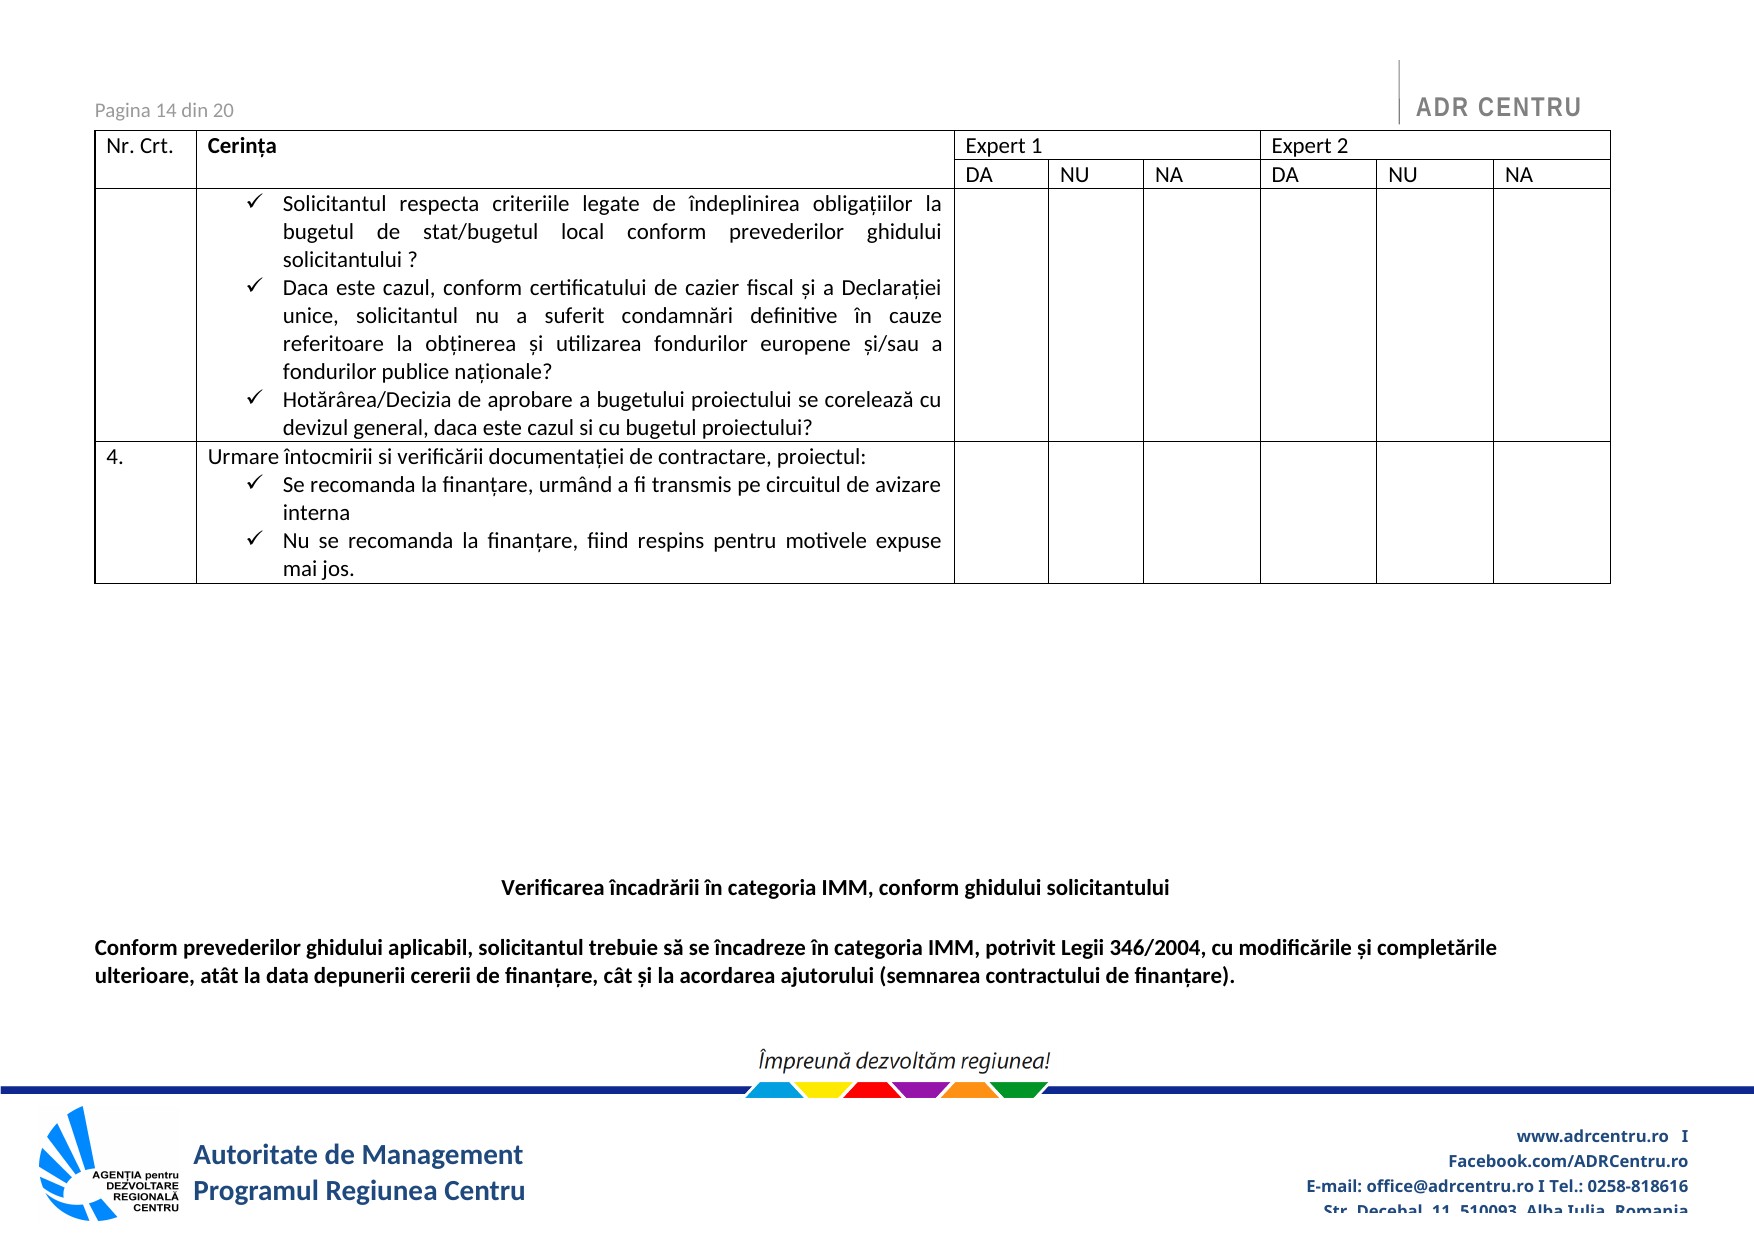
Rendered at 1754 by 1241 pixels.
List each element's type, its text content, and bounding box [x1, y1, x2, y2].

table_cell [955, 189, 1048, 441]
table_cell [1261, 189, 1376, 441]
picture [39, 1106, 179, 1221]
picture [791, 1082, 1754, 1098]
picture [745, 1047, 1064, 1074]
table_cell [955, 442, 1048, 582]
table_cell [1377, 442, 1493, 582]
table_cell NA [1494, 160, 1610, 188]
table_cell [1377, 189, 1493, 441]
table_header Expert 1 [955, 131, 1260, 159]
table_header Expert 2 [1261, 131, 1610, 159]
table_cell DA [955, 160, 1048, 188]
table_cell NU [1377, 160, 1493, 188]
table_cell Urmare întocmirii si verificării documentației de contractare, proiectul: Se recomanda la finanțare, urmând a fi transmis pe circuitul de avizare interna Nu se recomanda la finanțare, fiind respins pentru motivele expuse mai jos. [197, 442, 954, 582]
table_header Cerința [197, 131, 954, 188]
table_cell [1144, 442, 1260, 582]
picture [0, 1082, 758, 1098]
table_cell [1261, 442, 1376, 582]
table_header Nr. Crt. [96, 131, 196, 188]
table_cell DA [1261, 160, 1376, 188]
table_cell [1049, 442, 1143, 582]
table_cell 3. [96, 189, 196, 441]
table_cell [1049, 189, 1143, 441]
table_cell [1144, 189, 1260, 441]
title Verificarea încadrării în categoria IMM, conform ghidului solicitantului [94, 873, 1577, 901]
table_cell NU [1049, 160, 1143, 188]
table_cell [1494, 442, 1610, 582]
table_cell [1494, 189, 1610, 441]
table_cell NA [1144, 160, 1260, 188]
table_cell 4. [96, 442, 196, 582]
text Conform prevederilor ghidului aplicabil, solicitantul trebuie să se încadreze în categoria IMM, potrivit Legii 346/2004, cu modificările și completările ulterioare, atât la data depunerii cererii de finanțare, cât și la acordarea ajutorului (semnarea contractului de finanțare). [94, 933, 1577, 989]
